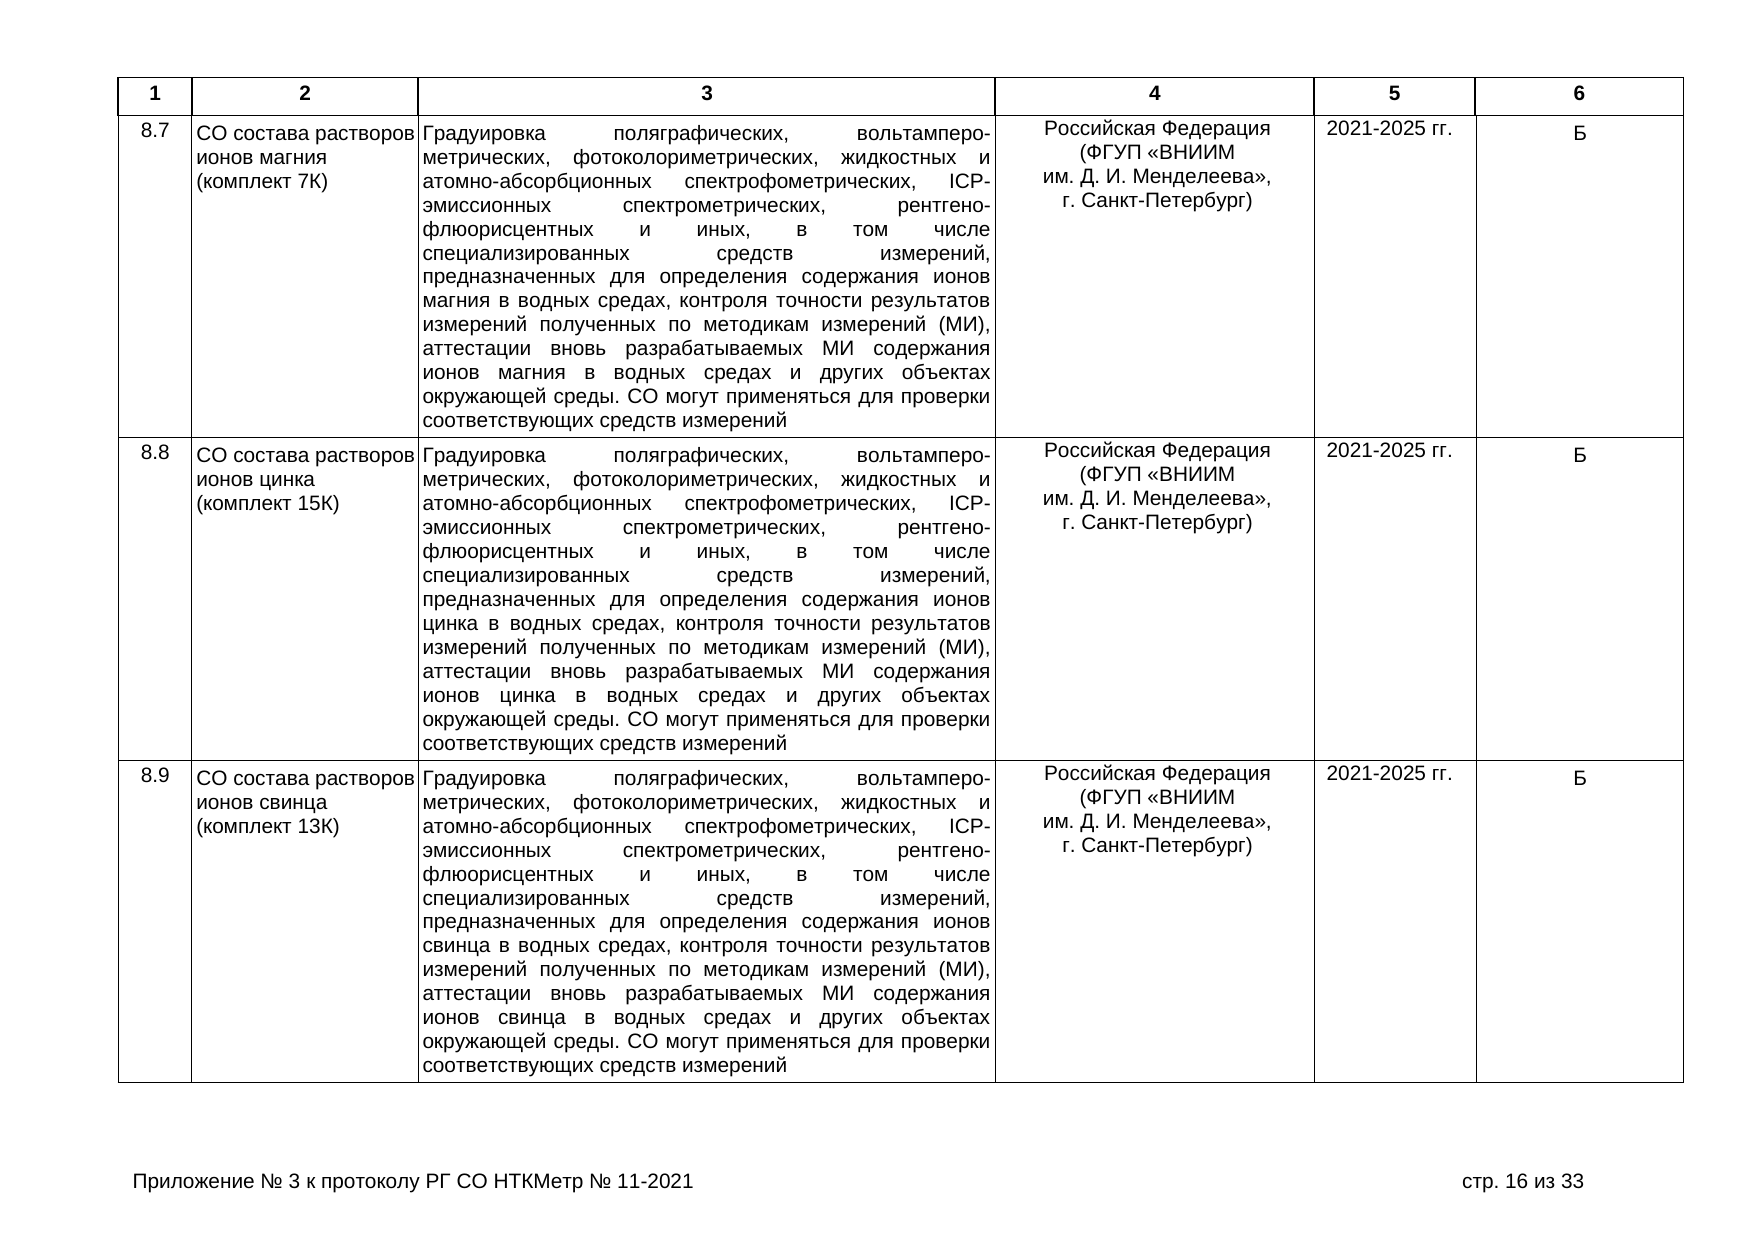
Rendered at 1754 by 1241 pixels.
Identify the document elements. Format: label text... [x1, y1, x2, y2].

table_cell Градуировка поляграфических, вольтамперо-метрических, фотоколориметрических, жидкостных и атомно-абсорбционных спектрофометрических, ICP-эмиссионных спектрометрических, рентгено-флюорисцентных и иных, в том числе специализированных средств измерений, предназначенных для определения содержания ионов магния в водных средах, контроля точности результатов измерений полученных по методикам измерений (МИ), аттестации вновь разрабатываемых МИ содержания ионов магния в водных средах и других объектах окружающей среды. СО могут применяться для проверки соответствующих средств измерений [419, 116, 995, 437]
table_cell Б [1477, 116, 1683, 437]
table_cell 2021-2025 гг. [1315, 116, 1476, 437]
table_cell СО состава растворов ионов цинка (комплект 15К) [192, 438, 418, 759]
table_cell 2021-2025 гг. [1315, 761, 1476, 1082]
table_header 3 [419, 78, 994, 114]
table_header 4 [996, 78, 1313, 114]
table_cell 8.8 [119, 438, 191, 759]
table_header 1 [119, 78, 191, 114]
table_cell 8.9 [119, 761, 191, 1082]
table_cell Б [1477, 761, 1683, 1082]
table_cell Б [1477, 438, 1683, 759]
table_header 2 [193, 78, 417, 114]
table_cell Градуировка поляграфических, вольтамперо-метрических, фотоколориметрических, жидкостных и атомно-абсорбционных спектрофометрических, ICP-эмиссионных спектрометрических, рентгено-флюорисцентных и иных, в том числе специализированных средств измерений, предназначенных для определения содержания ионов цинка в водных средах, контроля точности результатов измерений полученных по методикам измерений (МИ), аттестации вновь разрабатываемых МИ содержания ионов цинка в водных средах и других объектах окружающей среды. СО могут применяться для проверки соответствующих средств измерений [419, 438, 995, 759]
table_cell СО состава растворов ионов свинца (комплект 13К) [192, 761, 418, 1082]
table_cell 2021-2025 гг. [1315, 438, 1476, 759]
table_header 6 [1476, 78, 1683, 114]
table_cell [996, 116, 1314, 437]
table_cell 8.7 [119, 116, 191, 437]
table_cell Градуировка поляграфических, вольтамперо-метрических, фотоколориметрических, жидкостных и атомно-абсорбционных спектрофометрических, ICP-эмиссионных спектрометрических, рентгено-флюорисцентных и иных, в том числе специализированных средств измерений, предназначенных для определения содержания ионов свинца в водных средах, контроля точности результатов измерений полученных по методикам измерений (МИ), аттестации вновь разрабатываемых МИ содержания ионов свинца в водных средах и других объектах окружающей среды. СО могут применяться для проверки соответствующих средств измерений [419, 761, 995, 1082]
table_cell Российская Федерация (ФГУП «ВНИИМ им. Д. И. Менделеева», г. Санкт-Петербург) [996, 438, 1314, 759]
table_header 5 [1315, 78, 1474, 114]
table_cell СО состава растворов ионов магния (комплект 7К) [192, 116, 418, 437]
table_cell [996, 761, 1314, 1082]
